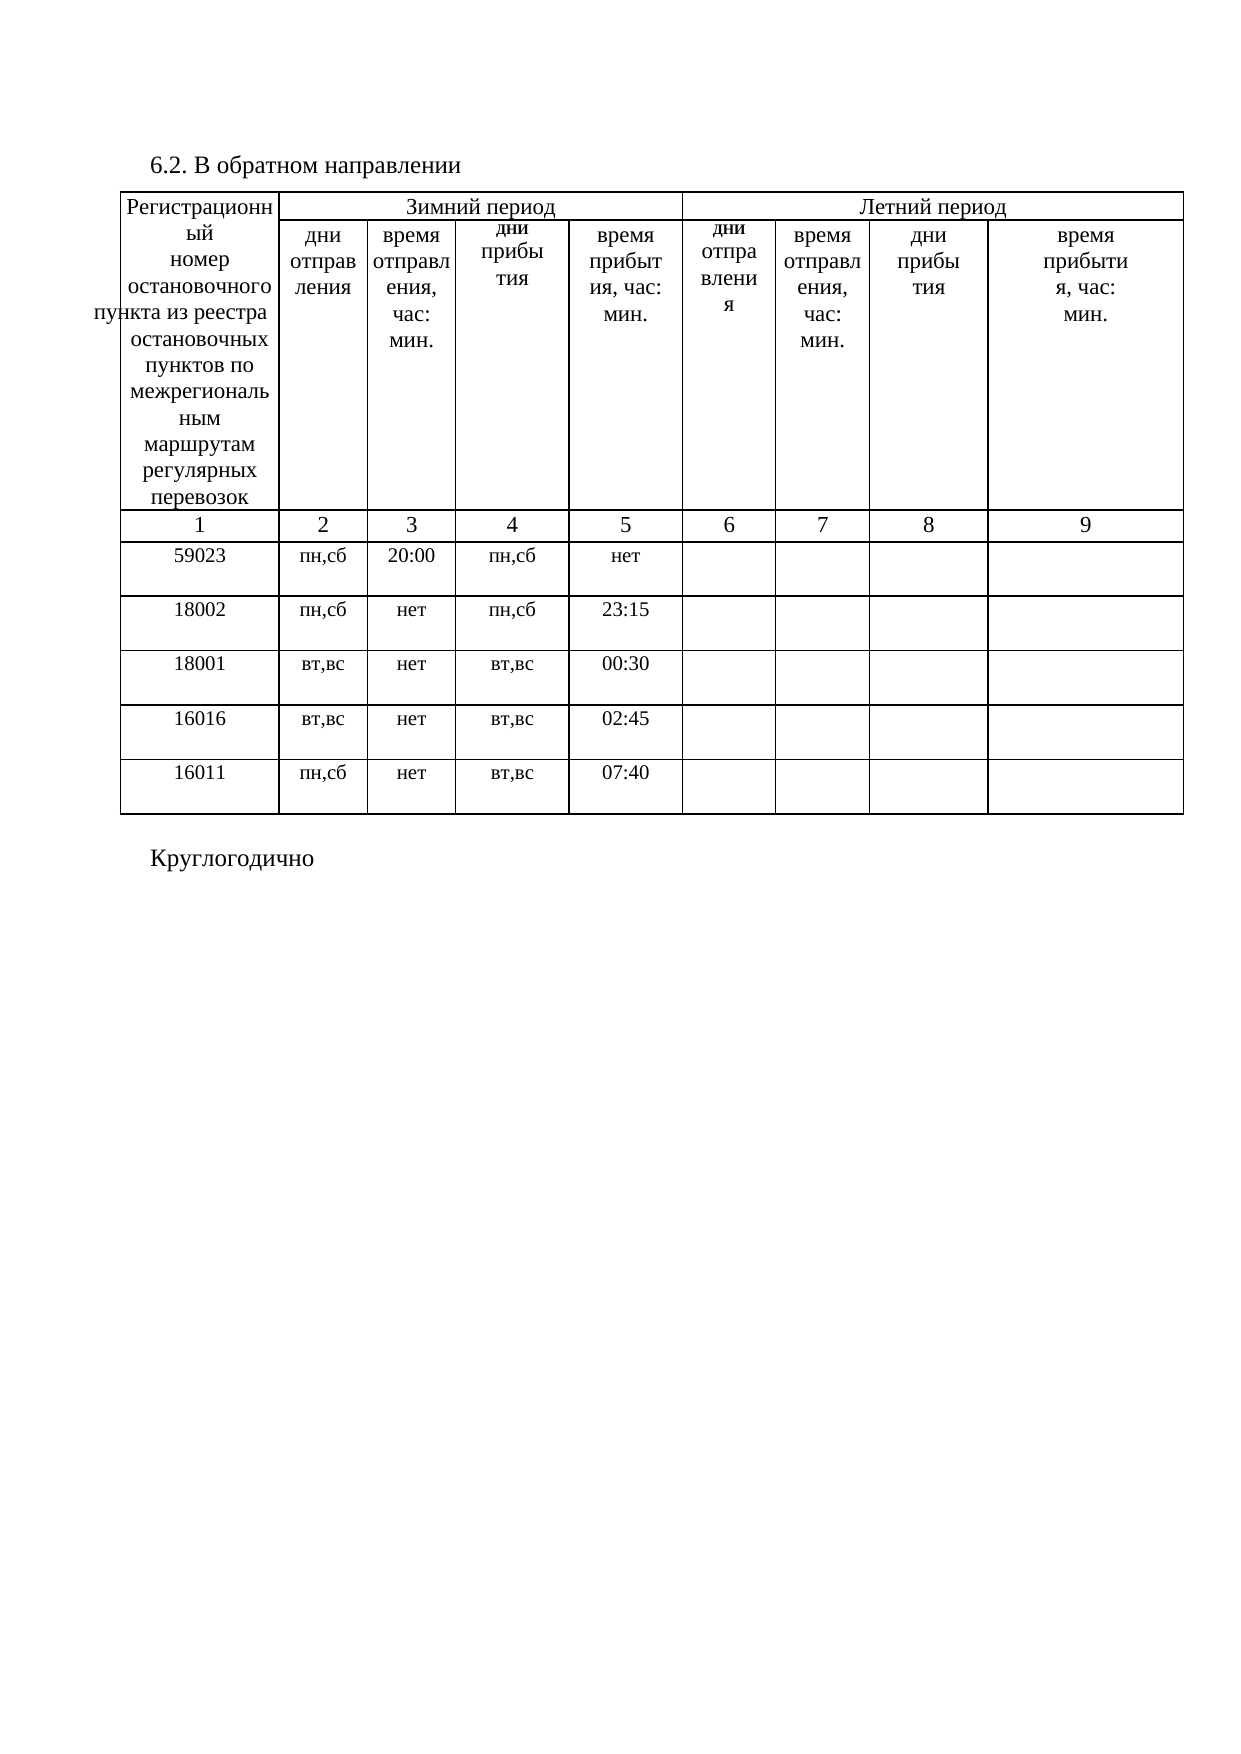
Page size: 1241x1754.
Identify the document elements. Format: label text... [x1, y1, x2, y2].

table_cell вт,вс [456, 760, 568, 813]
table_cell 1 [121, 511, 278, 541]
table_cell ДНИ отпра влени я [683, 221, 775, 509]
table_cell [989, 760, 1183, 813]
table_cell дни прибы тия [870, 221, 987, 509]
table_cell [683, 597, 775, 650]
table_cell 23:15 [570, 597, 682, 650]
table_cell [683, 706, 775, 758]
table_cell 20:00 [368, 543, 455, 595]
table_cell 18001 [121, 651, 278, 704]
table_cell вт,вс [280, 706, 367, 758]
table_cell [989, 543, 1183, 595]
table_cell [683, 760, 775, 813]
table_cell 3 [368, 511, 455, 541]
table_cell пн,сб [280, 760, 367, 813]
table_cell [989, 597, 1183, 650]
table_cell дни отправ ления [280, 221, 367, 509]
table_cell 5 [570, 511, 682, 541]
table_cell 00:30 [570, 651, 682, 704]
table_cell нет [368, 597, 455, 650]
table_cell 2 [280, 511, 367, 541]
table_cell [683, 651, 775, 704]
table_cell нет [368, 651, 455, 704]
table_header Зимний период [280, 193, 682, 219]
table_cell [870, 543, 987, 595]
table_cell 16016 [121, 706, 278, 758]
table_cell 7 [776, 511, 869, 541]
table_cell [870, 760, 987, 813]
table_cell 6 [683, 511, 775, 541]
table_header Летний период [683, 193, 1183, 219]
table_cell [683, 543, 775, 595]
table_cell пн,сб [280, 543, 367, 595]
table_cell нет [570, 543, 682, 595]
table_cell [776, 543, 869, 595]
table_cell 4 [456, 511, 568, 541]
text 6.2. В обратном направлении [150, 150, 1090, 179]
table_cell пн,сб [280, 597, 367, 650]
table_cell время отправл ения, час: мин. [368, 221, 455, 509]
table_cell [776, 706, 869, 758]
table_cell 16011 [121, 760, 278, 813]
table_cell вт,вс [280, 651, 367, 704]
table_cell нет [368, 706, 455, 758]
table_cell [989, 651, 1183, 704]
table_cell [870, 706, 987, 758]
table_cell [776, 760, 869, 813]
table_cell [870, 597, 987, 650]
table_cell 07:40 [570, 760, 682, 813]
table_cell [989, 706, 1183, 758]
table_cell 9 [989, 511, 1183, 541]
table_cell [776, 651, 869, 704]
table_cell время прибыти я, час: мин. [989, 221, 1183, 509]
table_cell нет [368, 760, 455, 813]
table_cell пн,сб [456, 597, 568, 650]
table_cell 18002 [121, 597, 278, 650]
table_cell [870, 651, 987, 704]
table_cell 59023 [121, 543, 278, 595]
table_cell пн,сб [456, 543, 568, 595]
table_cell ДНИ прибы тия [456, 221, 568, 509]
table_cell [776, 597, 869, 650]
table_cell вт,вс [456, 651, 568, 704]
table_cell время отправл ения, час: мин. [776, 221, 869, 509]
table_cell 8 [870, 511, 987, 541]
table_header Регистрационный номер остановочного пункта из реестра остановочных пунктов по межрегиональным маршрутам регулярных перевозок [121, 193, 278, 509]
table_cell время прибыт ия, час: мин. [570, 221, 682, 509]
text Круглогодично [150, 843, 1090, 872]
table_cell вт,вс [456, 706, 568, 758]
table_cell 02:45 [570, 706, 682, 758]
